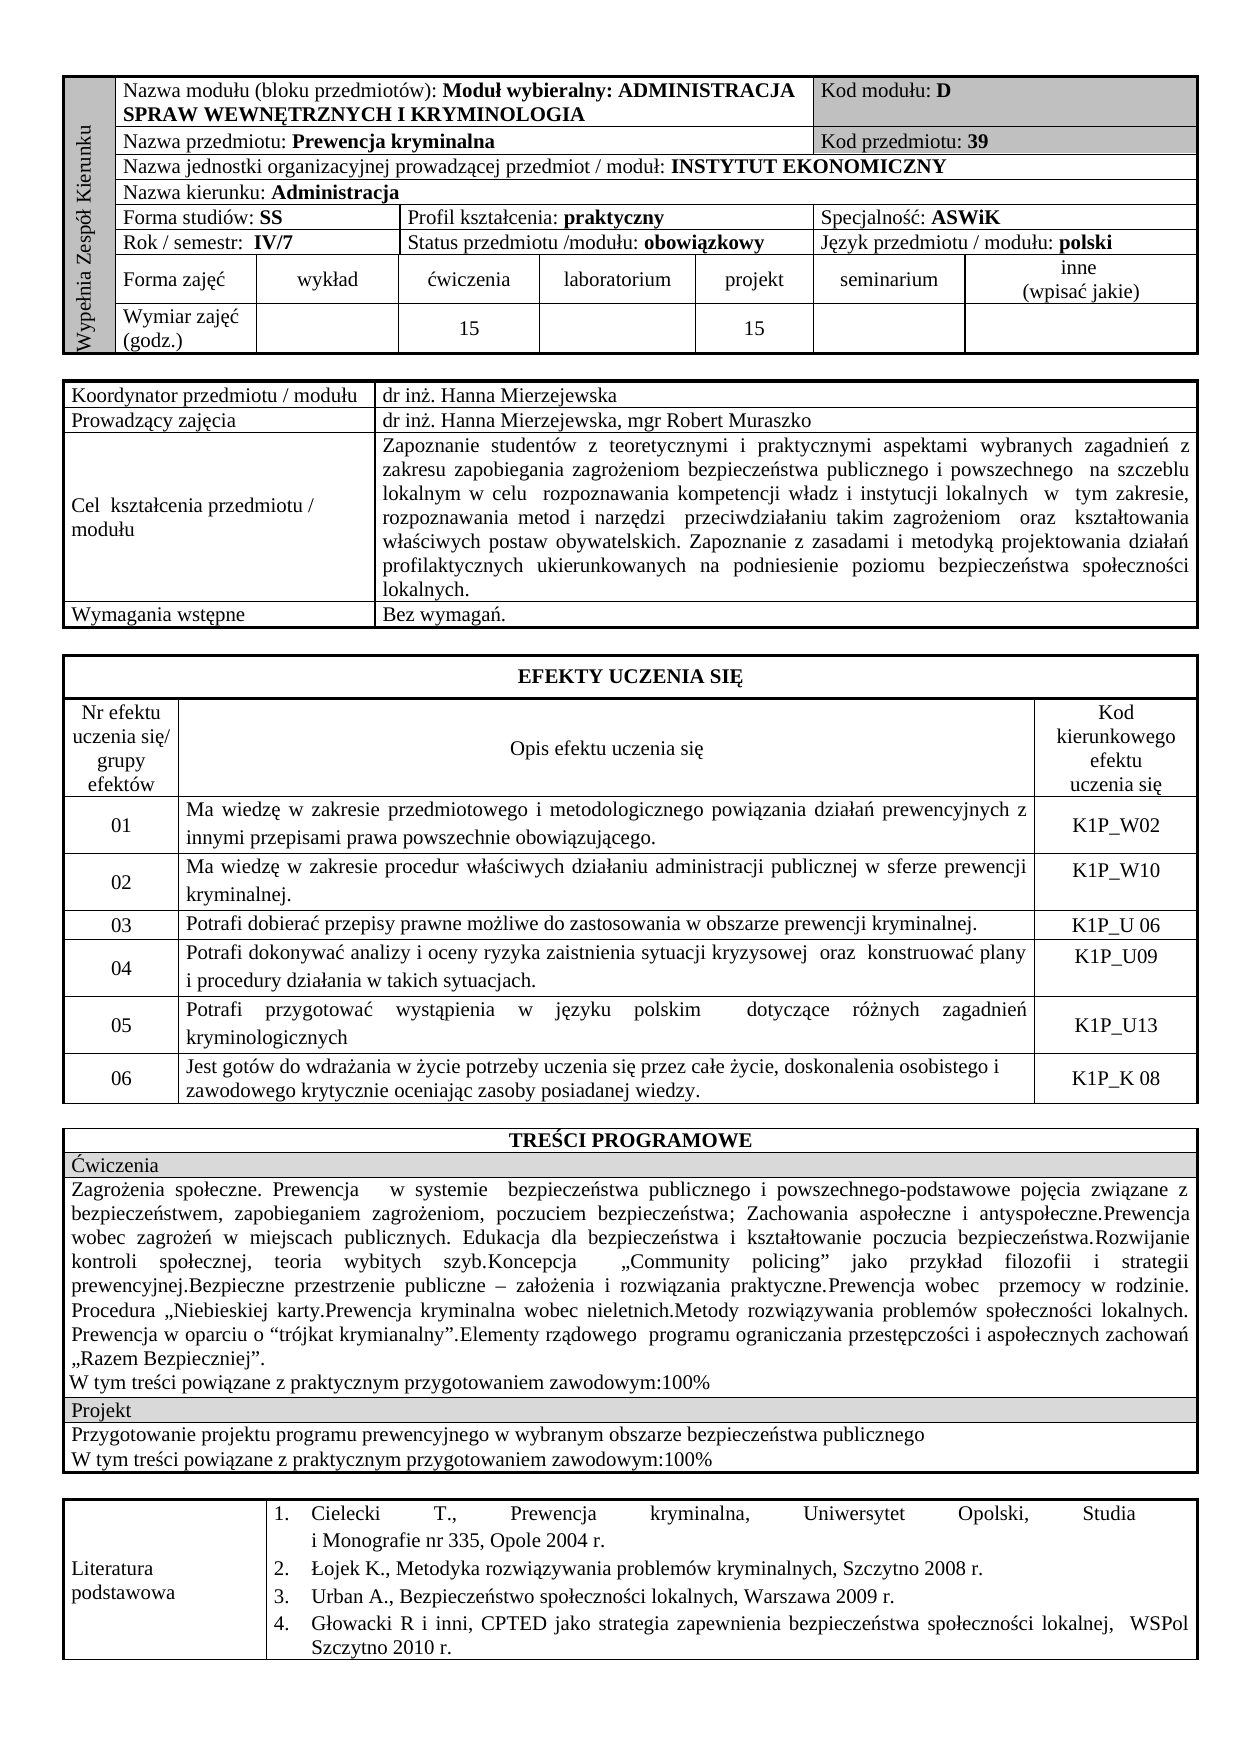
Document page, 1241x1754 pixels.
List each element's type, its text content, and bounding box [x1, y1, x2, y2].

table_cell K1P_U13 [1035, 997, 1196, 1053]
table_cell 01 [65, 797, 178, 853]
table_cell K1P_U09 [1035, 940, 1196, 996]
table_cell wykład [257, 255, 398, 303]
table_header Kod modułu: D [814, 78, 1196, 126]
table_header Koordynator przedmiotu / modułu [65, 383, 374, 407]
table_cell Profil kształcenia: praktyczny [401, 205, 813, 229]
table_cell projekt [696, 255, 813, 303]
table_cell [257, 304, 398, 352]
table_cell K1P_W10 [1035, 854, 1196, 910]
table_cell Przygotowanie projektu programu prewencyjnego w wybranym obszarze bezpieczeństwa publicznego W tym treści powiązane z praktycznym przygotowaniem zawodowym:100% [65, 1423, 1196, 1471]
table_header Wypełnia Zespół Kierunku [65, 78, 115, 352]
table_cell Jest gotów do wdrażania w życie potrzeby uczenia się przez całe życie, doskonalenia osobistego i zawodowego krytycznie oceniając zasoby posiadanej wiedzy. [179, 1054, 1034, 1102]
table_cell Cel kształcenia przedmiotu / modułu [65, 433, 374, 601]
table_cell 05 [65, 997, 178, 1053]
table_header Cielecki T., Prewencja kryminalna, Uniwersytet Opolski, Studia i Monografie nr 335, Opole 2004 r. Łojek K., Metodyka rozwiązywania problemów kryminalnych, Szczytno 2008 r. Urban A., Bezpieczeństwo społeczności lokalnych, Warszawa 2009 r. Głowacki R i inni, CPTED jako strategia zapewnienia bezpieczeństwa społeczności lokalnej, WSPol Szczytno 2010 r. [267, 1501, 1196, 1659]
table_cell Nr efektu uczenia się/ grupy efektów [65, 700, 178, 796]
table_cell [966, 304, 1196, 352]
table_cell Opis efektu uczenia się [179, 700, 1034, 796]
table_cell Wymiar zajęć (godz.) [116, 304, 256, 352]
table_cell dr inż. Hanna Mierzejewska, mgr Robert Muraszko [376, 408, 1196, 432]
table_cell Ma wiedzę w zakresie przedmiotowego i metodologicznego powiązania działań prewencyjnych z innymi przepisami prawa powszechnie obowiązującego. [179, 797, 1034, 853]
table_header Nazwa modułu (bloku przedmiotów): Moduł wybieralny: ADMINISTRACJA SPRAW WEWNĘTRZNYCH I KRYMINOLOGIA [116, 78, 813, 126]
table_cell Potrafi dokonywać analizy i oceny ryzyka zaistnienia sytuacji kryzysowej oraz konstruować plany i procedury działania w takich sytuacjach. [179, 940, 1034, 996]
table_cell Kod przedmiotu: 39 [814, 127, 1196, 153]
table_cell Nazwa przedmiotu: Prewencja kryminalna [116, 127, 813, 153]
table_cell 03 [65, 911, 178, 939]
table_cell [814, 304, 964, 352]
table_cell 15 [399, 304, 539, 352]
table_cell 15 [696, 304, 813, 352]
table_cell Rok / semestr: IV/7 [116, 230, 399, 254]
table_cell Ma wiedzę w zakresie procedur właściwych działaniu administracji publicznej w sferze prewencji kryminalnej. [179, 854, 1034, 910]
table_cell K1P_W02 [1035, 797, 1196, 853]
table_header TREŚCI PROGRAMOWE [65, 1129, 1196, 1152]
table_cell inne (wpisać jakie) [966, 255, 1196, 303]
table_cell Forma zajęć [116, 255, 256, 303]
table_cell Wymagania wstępne [65, 602, 374, 626]
table_cell Bez wymagań. [376, 602, 1196, 626]
table_cell Status przedmiotu /modułu: obowiązkowy [401, 230, 813, 254]
table_cell K1P_U 06 [1035, 911, 1196, 939]
table_cell Ćwiczenia [65, 1153, 1196, 1177]
table_header EFEKTY UCZENIA SIĘ [65, 657, 1196, 697]
table_cell Język przedmiotu / modułu: polski [814, 230, 1196, 254]
table_cell ćwiczenia [399, 255, 539, 303]
table_cell Nazwa jednostki organizacyjnej prowadzącej przedmiot / moduł: INSTYTUT EKONOMICZNY [116, 155, 1196, 178]
table_cell Specjalność: ASWiK [814, 205, 1196, 229]
table_header dr inż. Hanna Mierzejewska [376, 383, 1196, 407]
table_cell Potrafi przygotować wystąpienia w języku polskim dotyczące różnych zagadnień kryminologicznych [179, 997, 1034, 1053]
table_cell Kod kierunkowego efektu uczenia się [1035, 700, 1196, 796]
table_cell K1P_K 08 [1035, 1054, 1196, 1102]
table_cell Zapoznanie studentów z teoretycznymi i praktycznymi aspektami wybranych zagadnień z zakresu zapobiegania zagrożeniom bezpieczeństwa publicznego i powszechnego na szczeblu lokalnym w celu rozpoznawania kompetencji władz i instytucji lokalnych w tym zakresie, rozpoznawania metod i narzędzi przeciwdziałaniu takim zagrożeniom oraz kształtowania właściwych postaw obywatelskich. Zapoznanie z zasadami i metodyką projektowania działań profilaktycznych ukierunkowanych na podniesienie poziomu bezpieczeństwa społeczności lokalnych. [376, 433, 1196, 601]
table_cell Potrafi dobierać przepisy prawne możliwe do zastosowania w obszarze prewencji kryminalnej. [179, 911, 1034, 939]
table_cell [540, 304, 695, 352]
table_cell Forma studiów: SS [116, 205, 399, 229]
table_cell 06 [65, 1054, 178, 1102]
table_cell laboratorium [540, 255, 695, 303]
table_cell 02 [65, 854, 178, 910]
table_cell Projekt [65, 1398, 1196, 1422]
table_header Literatura podstawowa [65, 1501, 266, 1659]
table_cell seminarium [814, 255, 964, 303]
table_cell Nazwa kierunku: Administracja [116, 180, 1196, 204]
table_cell 04 [65, 940, 178, 996]
table_cell Zagrożenia społeczne. Prewencja w systemie bezpieczeństwa publicznego i powszechnego-podstawowe pojęcia związane z bezpieczeństwem, zapobieganiem zagrożeniom, poczuciem bezpieczeństwa; Zachowania aspołeczne i antyspołeczne.Prewencja wobec zagrożeń w miejscach publicznych. Edukacja dla bezpieczeństwa i kształtowanie poczucia bezpieczeństwa.Rozwijanie kontroli społecznej, teoria wybitych szyb.Koncepcja „Community policing” jako przykład filozofii i strategii prewencyjnej.Bezpieczne przestrzenie publiczne – założenia i rozwiązania praktyczne.Prewencja wobec przemocy w rodzinie. Procedura „Niebieskiej karty.Prewencja kryminalna wobec nieletnich.Metody rozwiązywania problemów społeczności lokalnych. Prewencja w oparciu o “trójkat krymianalny”.Elementy rządowego programu ograniczania przestępczości i aspołecznych zachowań „Razem Bezpieczniej”. W tym treści powiązane z praktycznym przygotowaniem zawodowym:100% [65, 1178, 1196, 1397]
table_cell Prowadzący zajęcia [65, 408, 374, 432]
